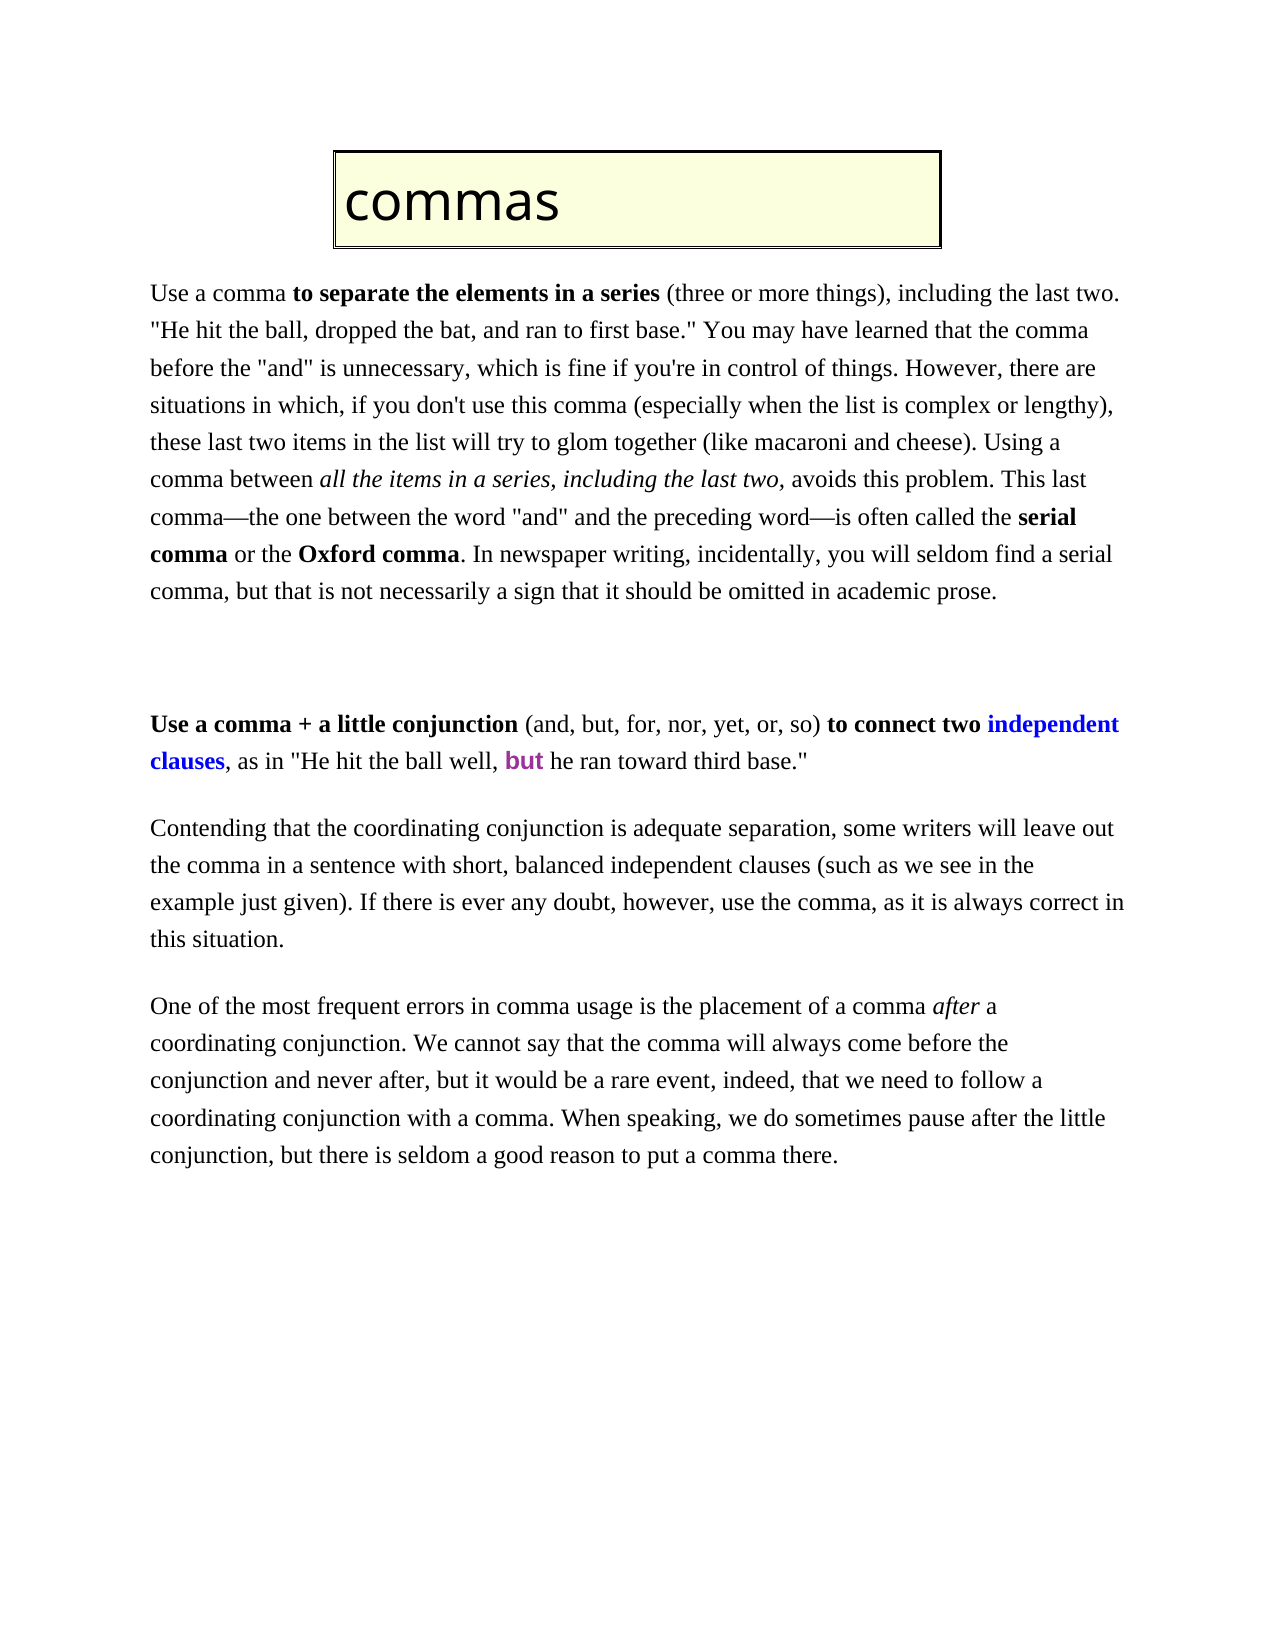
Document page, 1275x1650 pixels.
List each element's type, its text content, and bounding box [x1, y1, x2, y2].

table_header commas [336, 153, 939, 246]
text One of the most frequent errors in comma usage is the placement of a comma after a coordinating conjunction. We cannot say that the comma will always come before the conjunction and never after, but it would be a rare event, indeed, that we need to follow a coordinating conjunction with a comma. When speaking, we do sometimes pause after the little conjunction, but there is seldom a good reason to put a comma there. [150, 991, 1125, 1169]
text Use a comma + a little conjunction (and, but, for, nor, yet, or, so) to connect two independent clauses, as in "He hit the ball well, but he ran toward third base." [150, 709, 1125, 775]
text Use a comma to separate the elements in a series (three or more things), including the last two. "He hit the ball, dropped the bat, and ran to first base." You may have learned that the comma before the "and" is unnecessary, which is fine if you're in control of things. However, there are situations in which, if you don't use this comma (especially when the list is complex or lengthy), these last two items in the list will try to glom together (like macaroni and cheese). Using a comma between all the items in a series, including the last two, avoids this problem. This last comma—the one between the word "and" and the preceding word—is often called the serial comma or the Oxford comma. In newspaper writing, incidentally, you will seldom find a serial comma, but that is not necessarily a sign that it should be omitted in academic prose. [150, 278, 1125, 605]
text Contending that the coordinating conjunction is adequate separation, some writers will leave out the comma in a sentence with short, balanced independent clauses (such as we see in the example just given). If there is ever any doubt, however, use the comma, as it is always correct in this situation. [150, 813, 1125, 953]
